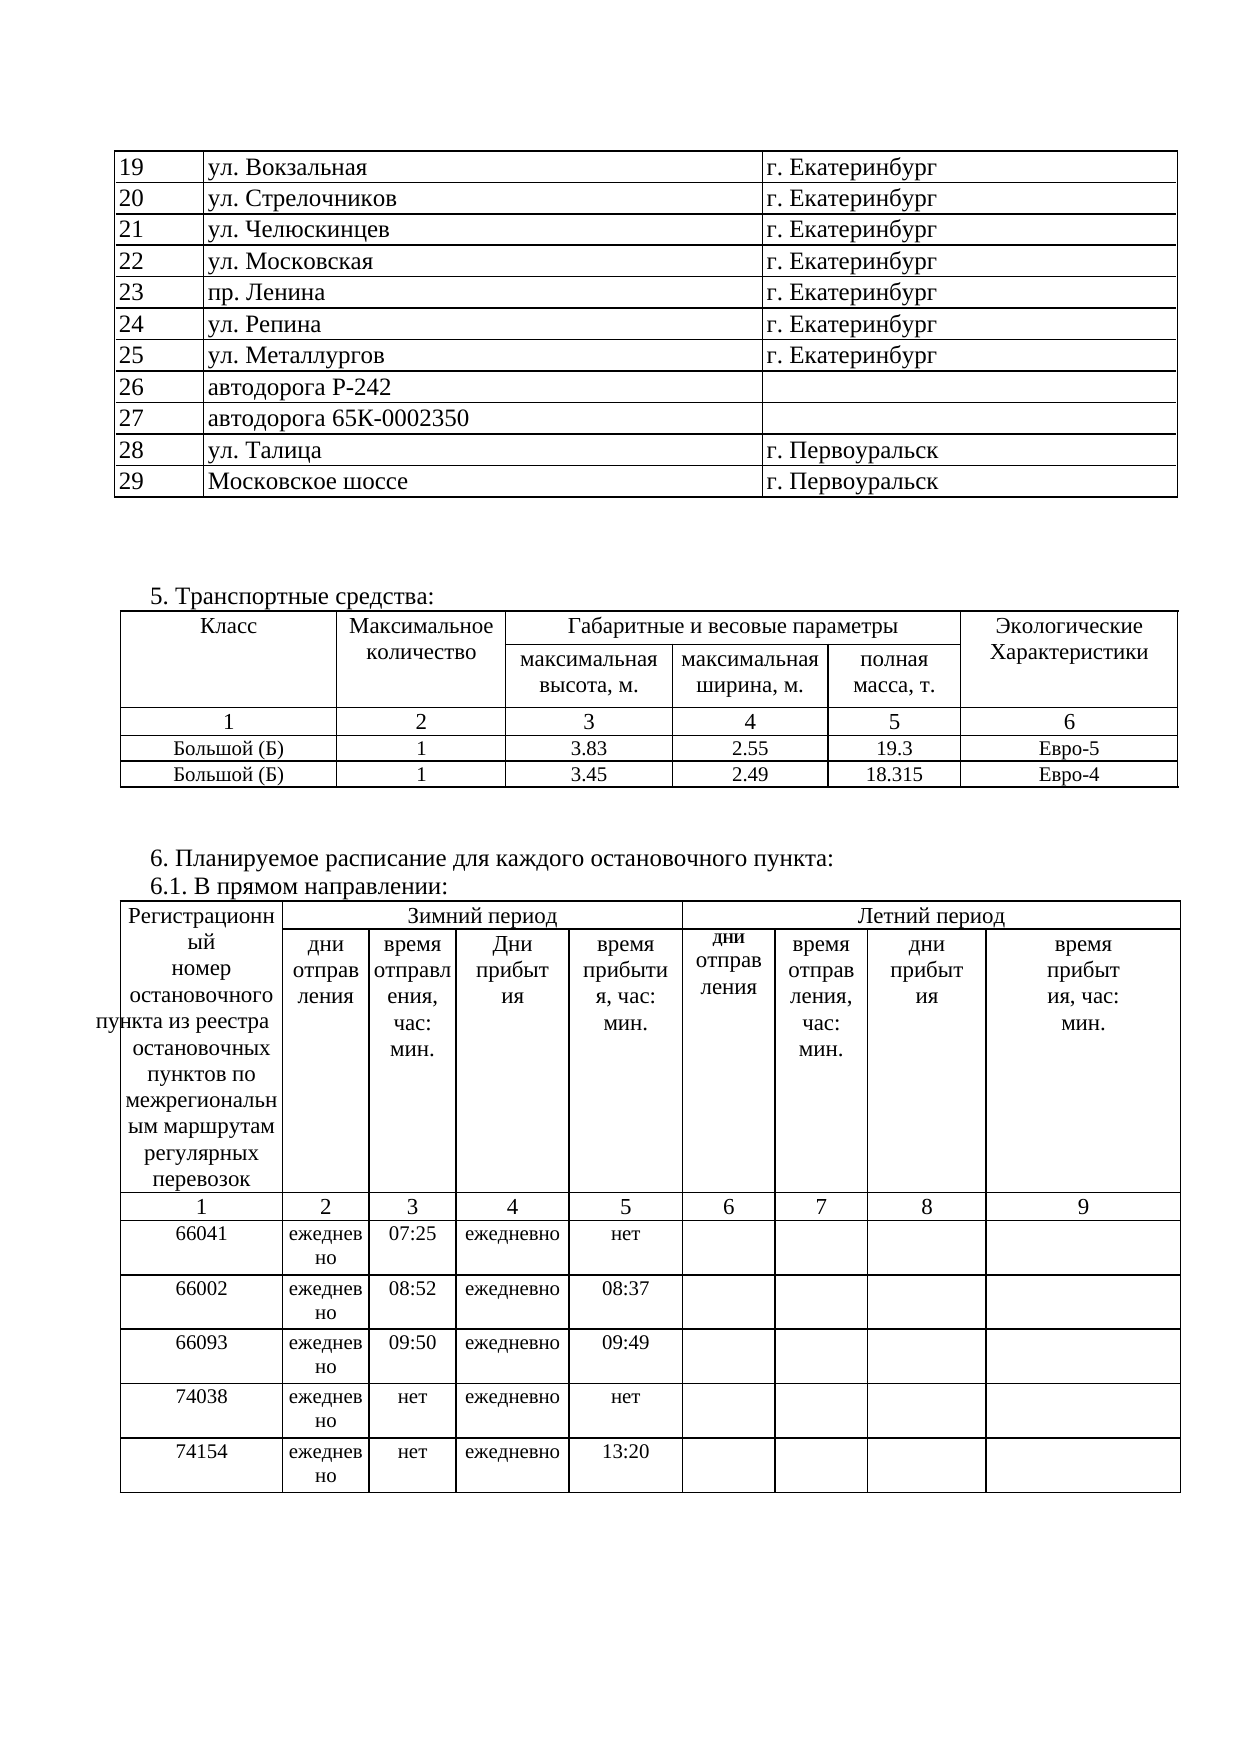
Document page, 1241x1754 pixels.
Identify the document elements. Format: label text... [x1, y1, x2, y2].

table_cell 7 [776, 1193, 867, 1219]
table_cell нет [370, 1384, 455, 1437]
table_cell [763, 402, 1177, 433]
table_header Летний период [683, 902, 1180, 928]
table_cell нет [570, 1384, 682, 1437]
table_cell 09:49 [570, 1330, 682, 1383]
table_cell время прибыт ия, час: мин. [987, 930, 1180, 1192]
table_cell ежедневно [457, 1330, 568, 1383]
table_cell 19.3 [829, 736, 960, 760]
table_header Зимний период [283, 902, 682, 928]
table_cell 27 [115, 403, 203, 433]
table_cell [868, 1439, 985, 1491]
table_cell Дни прибыт ия [457, 930, 568, 1192]
table_cell ул. Репина [204, 309, 762, 339]
table_cell ул. Талица [204, 435, 762, 464]
table_cell Евро-5 [961, 736, 1177, 760]
table_cell полная масса, т. [829, 645, 960, 707]
table_cell 9 [987, 1193, 1180, 1219]
table_cell [763, 370, 1177, 402]
table_cell [868, 1276, 985, 1328]
table_cell 26 [115, 371, 203, 402]
table_cell Евро-4 [961, 762, 1177, 786]
table_cell 08:52 [370, 1276, 455, 1328]
table_cell ежедневно [457, 1439, 568, 1491]
table_cell 66093 [121, 1330, 282, 1383]
table_cell ежедневно [283, 1384, 368, 1437]
table_cell [987, 1330, 1180, 1383]
table_cell 24 [115, 308, 203, 339]
table_cell [776, 1221, 867, 1274]
table_cell дни отправ ления [283, 930, 368, 1192]
text 6. Планируемое расписание для каждого остановочного пункта: [150, 843, 1090, 871]
table_header Габаритные и весовые параметры [506, 612, 960, 643]
text 5. Транспортные средства: [150, 581, 1090, 610]
table_cell [868, 1384, 985, 1437]
table_cell 18.315 [829, 762, 960, 786]
table_cell 4 [673, 708, 827, 735]
table_cell 21 [115, 214, 203, 244]
table_cell нет [570, 1221, 682, 1274]
table_cell [683, 1221, 774, 1274]
table_cell ежедневно [283, 1330, 368, 1383]
table_cell ул. Московская [204, 246, 762, 276]
table_cell максимальная ширина, м. [673, 645, 827, 707]
table_cell ДНИ отправ ления [683, 930, 774, 1192]
table_cell [987, 1221, 1180, 1274]
table_cell 66041 [121, 1221, 282, 1274]
table_cell ул. Металлургов [204, 340, 762, 370]
table_header Максимальное количество [337, 612, 505, 707]
table_cell 5 [570, 1193, 682, 1219]
table_cell 6 [961, 708, 1177, 735]
table_cell максимальная высота, м. [506, 645, 672, 707]
table_cell г. Екатеринбург [763, 339, 1177, 370]
table_cell ул. Стрелочников [204, 183, 762, 213]
table_cell ежедневно [283, 1221, 368, 1274]
table_cell автодорога 65К-0002350 [204, 403, 762, 433]
table_cell ежедневно [457, 1384, 568, 1437]
table_cell г. Екатеринбург [763, 181, 1177, 213]
table_cell [868, 1330, 985, 1383]
table_cell ежедневно [457, 1221, 568, 1274]
table_cell 5 [829, 708, 960, 735]
table_cell [776, 1439, 867, 1491]
table_cell 1 [337, 736, 505, 760]
table_cell дни прибыт ия [868, 930, 985, 1192]
text 6.1. В прямом направлении: [150, 871, 1090, 900]
table_cell 1 [337, 762, 505, 786]
table_cell 2.49 [673, 762, 827, 786]
table_cell Большой (Б) [121, 736, 336, 760]
table_cell пр. Ленина [204, 277, 762, 307]
table_cell [868, 1221, 985, 1274]
table_cell 66002 [121, 1276, 282, 1328]
table_cell 08:37 [570, 1276, 682, 1328]
table_cell 74154 [121, 1439, 282, 1491]
table_cell ежедневно [457, 1276, 568, 1328]
table_cell 3 [506, 708, 672, 735]
table_cell [683, 1276, 774, 1328]
table_cell [683, 1384, 774, 1437]
table_cell ежедневно [283, 1276, 368, 1328]
table_cell г. Екатеринбург [763, 307, 1177, 339]
table_cell 1 [121, 708, 336, 735]
table_cell 3.83 [506, 736, 672, 760]
table_cell 3.45 [506, 762, 672, 786]
table_cell Московское шоссе [204, 466, 762, 496]
table_cell г. Екатеринбург [763, 152, 1177, 181]
table_cell 09:50 [370, 1330, 455, 1383]
table_cell [683, 1330, 774, 1383]
table_cell время отправ ления, час: мин. [776, 930, 867, 1192]
table_cell [987, 1384, 1180, 1437]
table_cell Большой (Б) [121, 762, 336, 786]
table_cell [987, 1276, 1180, 1328]
table_cell 2.55 [673, 736, 827, 760]
table_cell г. Екатеринбург [763, 276, 1177, 307]
table_cell [987, 1439, 1180, 1491]
table_cell 8 [868, 1193, 985, 1219]
table_cell 25 [115, 340, 203, 370]
table_cell 3 [370, 1193, 455, 1219]
table_cell время прибыти я, час: мин. [570, 930, 682, 1192]
table_cell 4 [457, 1193, 568, 1219]
table_cell 2 [337, 708, 505, 735]
table_cell [776, 1276, 867, 1328]
table_cell 28 [115, 434, 203, 464]
table_cell [776, 1330, 867, 1383]
table_cell г. Екатеринбург [763, 213, 1177, 244]
table_cell 13:20 [570, 1439, 682, 1491]
table_cell 6 [683, 1193, 774, 1219]
table_header Экологические Характеристики [961, 612, 1177, 707]
table_cell 19 [115, 152, 203, 181]
table_header Регистрационный номер остановочного пункта из реестра остановочных пунктов по межрегиональным маршрутам регулярных перевозок [121, 902, 282, 1192]
table_header Класс [121, 612, 336, 707]
table_cell 29 [115, 466, 203, 496]
table_cell автодорога Р-242 [204, 372, 762, 402]
table_cell г. Первоуральск [763, 433, 1177, 464]
table_cell 1 [121, 1193, 282, 1219]
table_cell ул. Челюскинцев [204, 215, 762, 244]
table_cell время отправл ения, час: мин. [370, 930, 455, 1192]
table_cell 07:25 [370, 1221, 455, 1274]
table_cell 22 [115, 245, 203, 276]
table_cell г. Екатеринбург [763, 244, 1177, 276]
table_cell ежедневно [283, 1439, 368, 1491]
table_cell 74038 [121, 1384, 282, 1437]
table_cell 2 [283, 1193, 368, 1219]
table_cell г. Первоуральск [763, 465, 1177, 496]
table_cell 23 [115, 277, 203, 307]
table_cell 20 [115, 183, 203, 213]
table_cell нет [370, 1439, 455, 1491]
table_cell ул. Вокзальная [204, 152, 762, 181]
table_cell [683, 1439, 774, 1491]
table_cell [776, 1384, 867, 1437]
